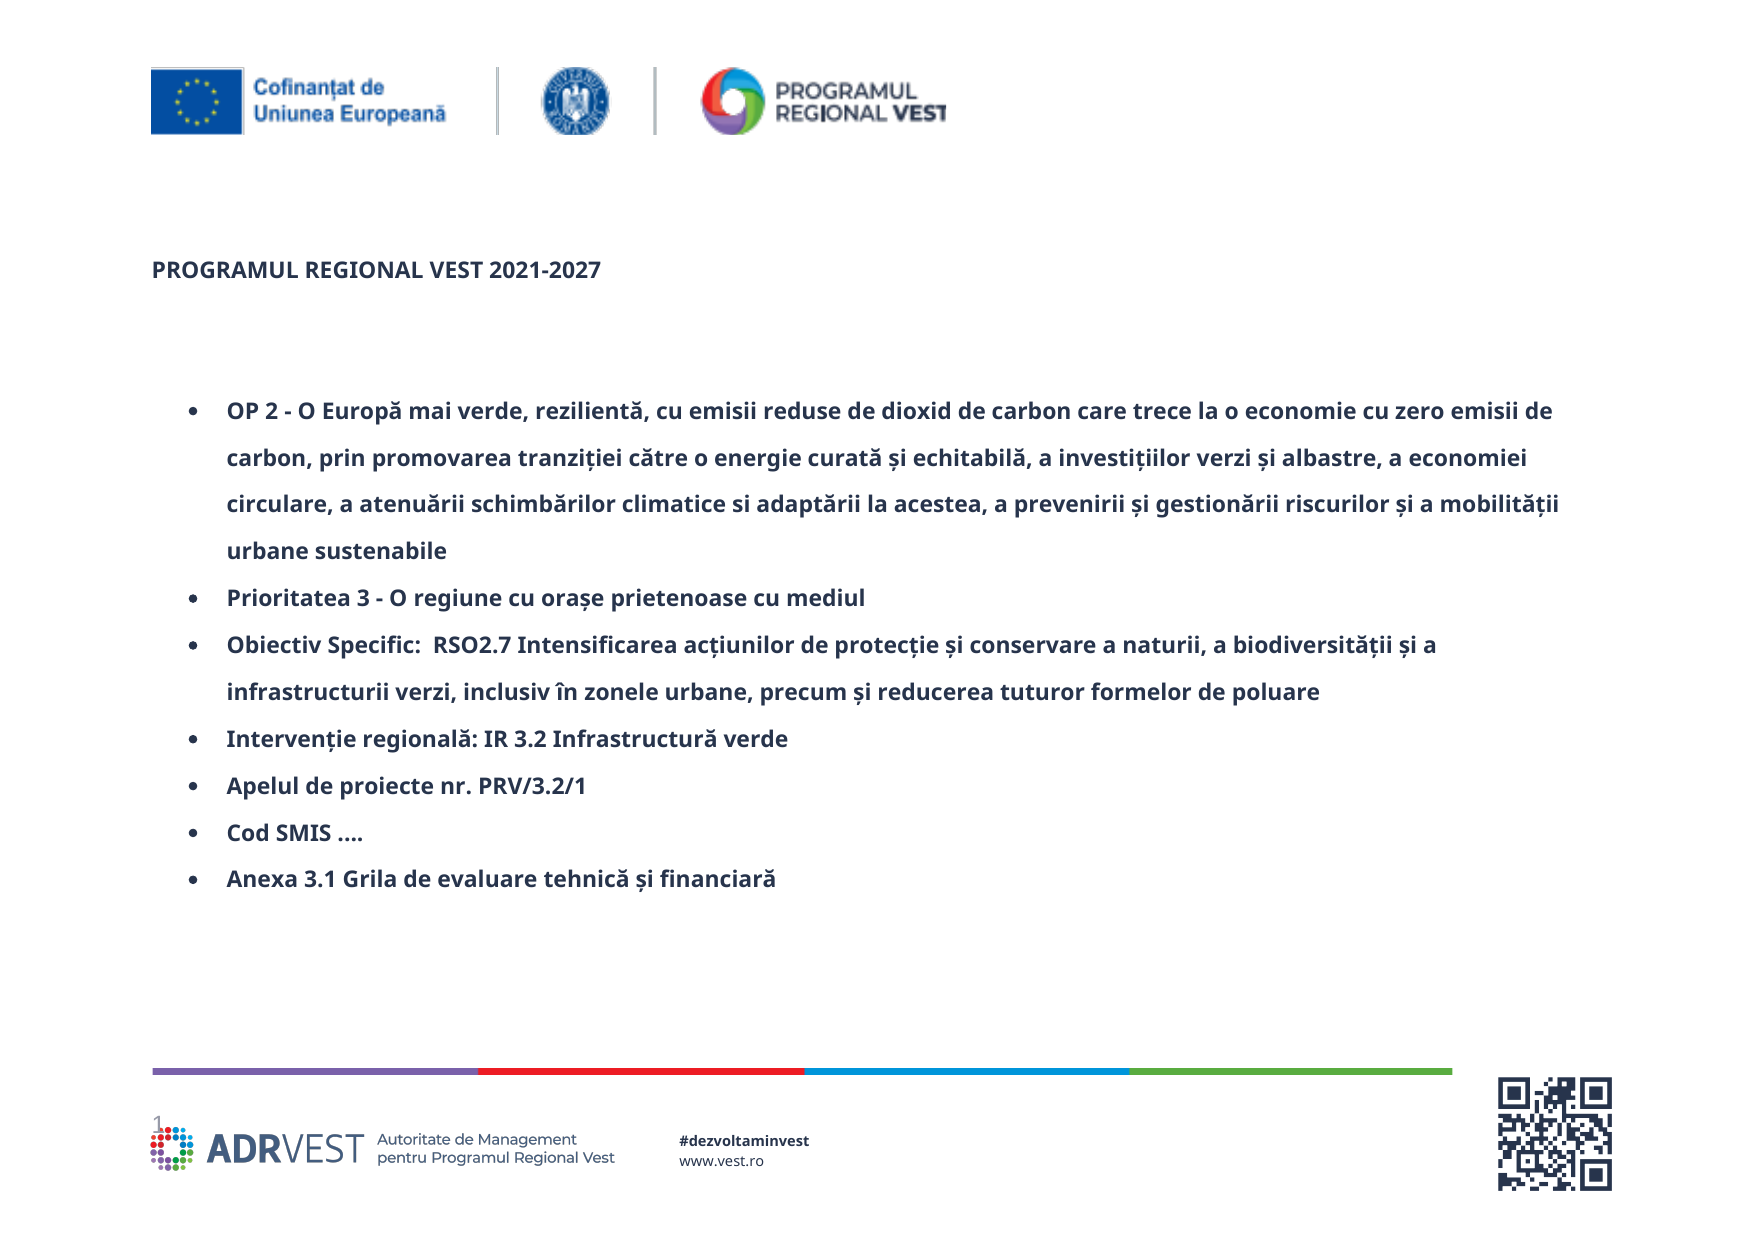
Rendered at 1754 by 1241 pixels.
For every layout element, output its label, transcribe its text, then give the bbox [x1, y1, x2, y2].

list Intervenție regională: IR 3.2 Infrastructură verde [189, 723, 1598, 754]
picture [1489, 1068, 1621, 1200]
list Obiectiv Specific: RSO2.7 Intensificarea acțiunilor de protecție și conservare a naturii, a biodiversității și a infrastructurii verzi, inclusiv în zonele urbane, precum și reducerea tuturor formelor de poluare [189, 629, 1598, 707]
list Apelul de proiecte nr. PRV/3.2/1 [189, 769, 1598, 801]
list Cod SMIS .... [189, 816, 1598, 848]
list Anexa 3.1 Grila de evaluare tehnică și financiară [189, 863, 1598, 894]
picture [141, 1124, 620, 1174]
list OP 2 - O Europă mai verde, rezilientă, cu emisii reduse de dioxid de carbon care trece la o economie cu zero emisii de carbon, prin promovarea tranziției către o energie curată și echitabilă, a investițiilor verzi și albastre, a economiei circulare, a atenuării schimbărilor climatice si adaptării la acestea, a prevenirii și gestionării riscurilor și a mobilității urbane sustenabile [189, 394, 1598, 566]
list Prioritatea 3 - O regiune cu orașe prietenoase cu mediul [189, 582, 1598, 613]
text PROGRAMUL REGIONAL VEST 2021-2027 [151, 254, 1598, 285]
